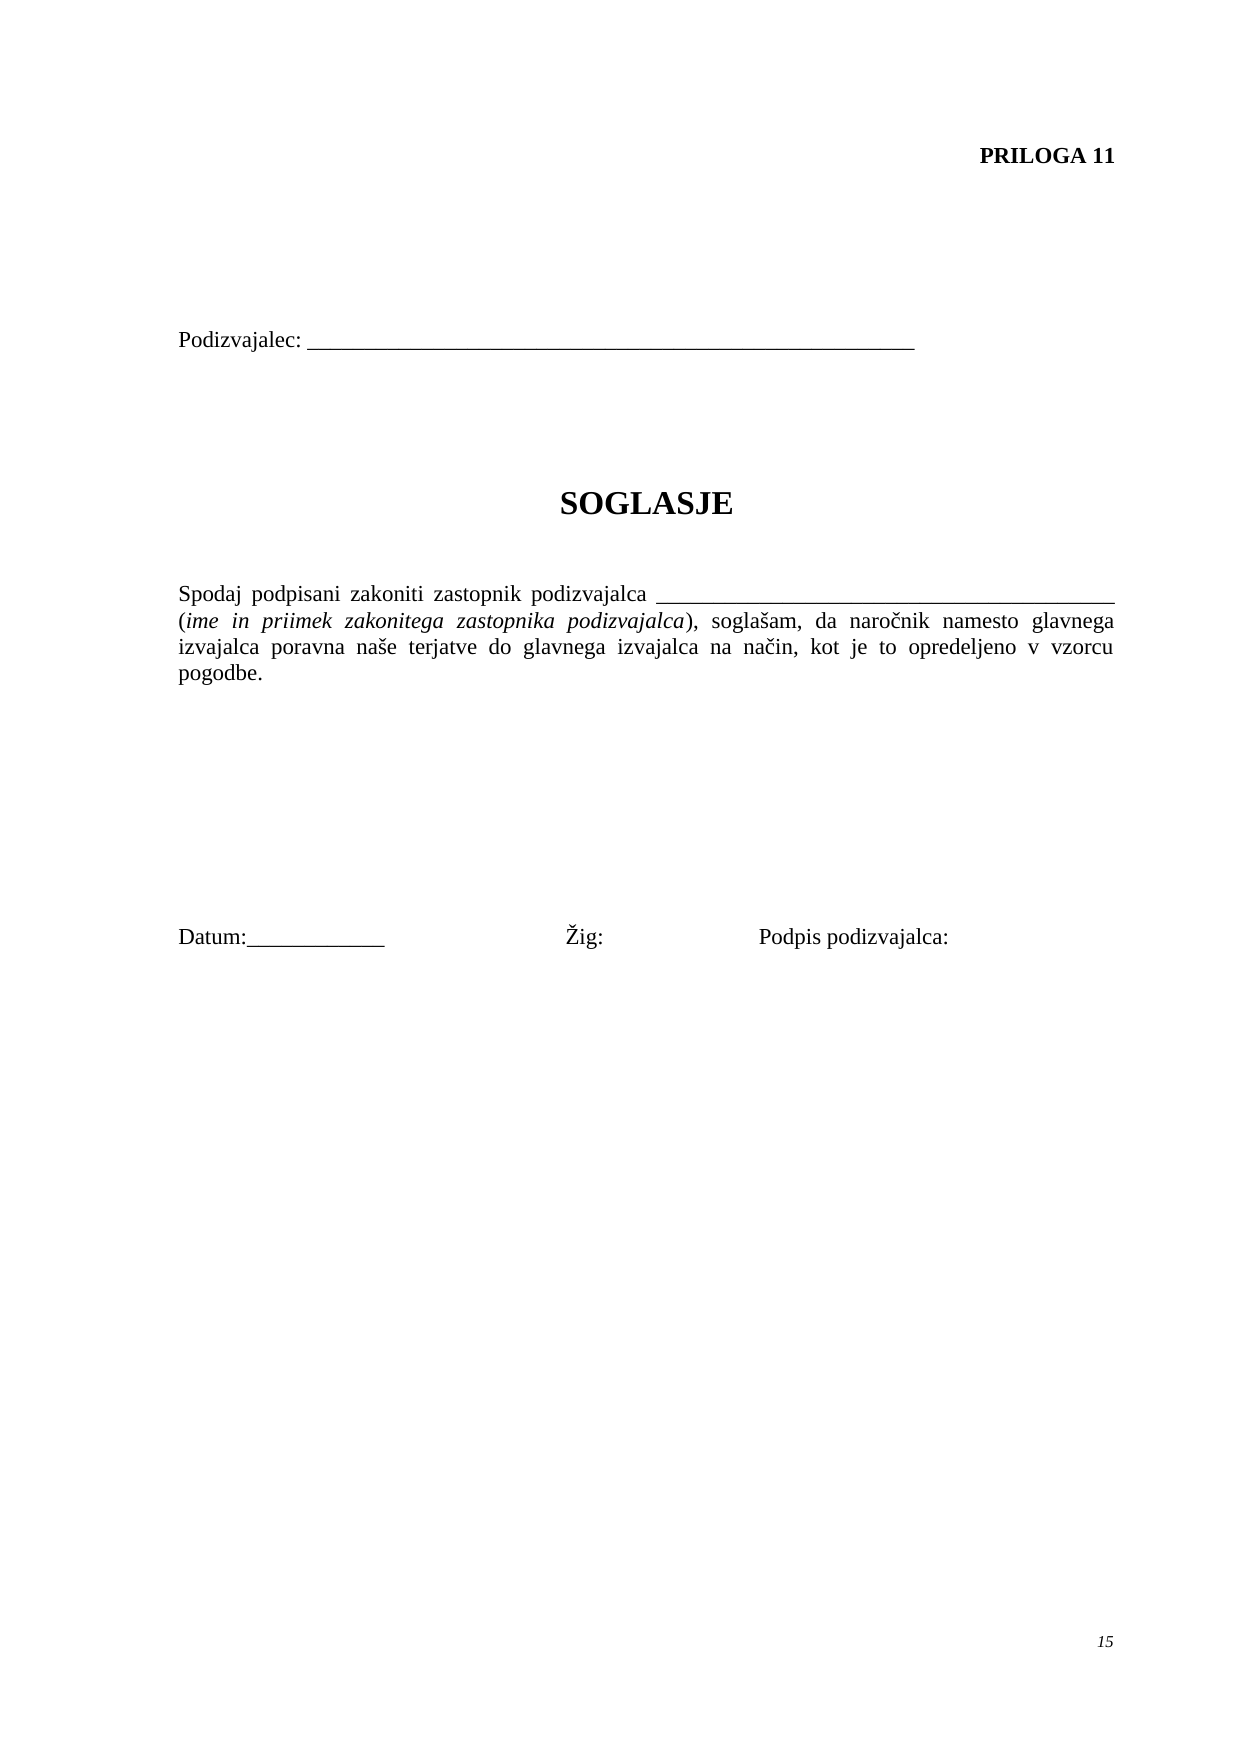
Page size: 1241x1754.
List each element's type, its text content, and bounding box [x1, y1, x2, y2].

text Podizvajalec: _____________________________________________________ [178, 326, 1115, 353]
text Datum:____________ Žig: Podpis podizvajalca: [178, 923, 1115, 949]
text SOGLASJE [178, 483, 1115, 521]
text Spodaj podpisani zakoniti zastopnik podizvajalca ________________________________________ (ime in priimek zakonitega zastopnika podizvajalca), soglašam, da naročnik namesto glavnega izvajalca poravna naše terjatve do glavnega izvajalca na način, kot je to opredeljeno v vzorcu pogodbe. [178, 580, 1115, 686]
text PRILOGA 11 [66, 142, 1115, 168]
